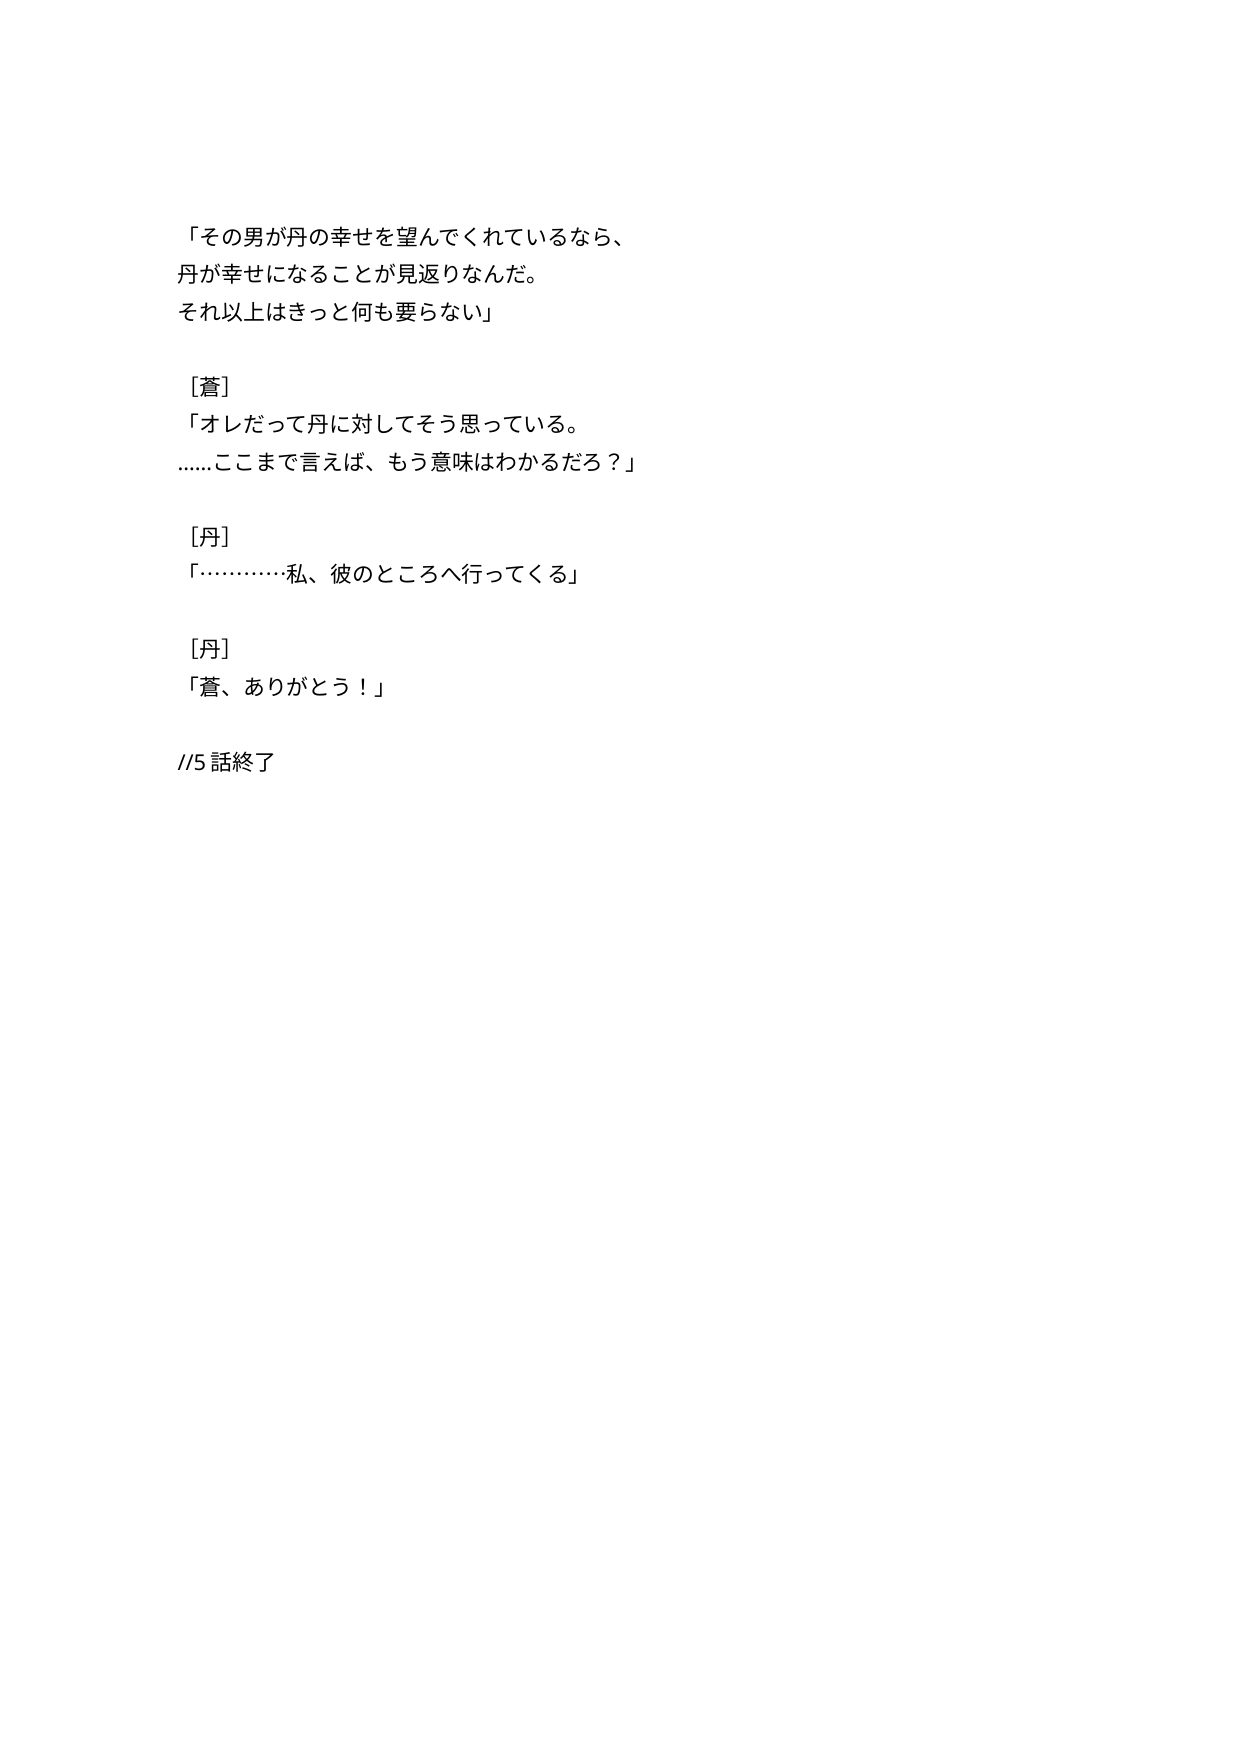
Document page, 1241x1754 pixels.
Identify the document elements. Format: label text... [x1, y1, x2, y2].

text ［蒼］ [177, 367, 1063, 404]
text ［丹］ [177, 629, 1063, 667]
text //5話終了 [177, 742, 1063, 779]
text 「蒼、ありがとう！」 [177, 667, 1063, 704]
text 「その男が丹の幸せを望んでくれているなら、 [177, 217, 1063, 254]
text それ以上はきっと何も要らない」 [177, 292, 1063, 329]
text ……ここまで言えば、もう意味はわかるだろ？」 [177, 442, 1063, 479]
text ［丹］ [177, 517, 1063, 554]
text 「オレだって丹に対してそう思っている。 [177, 404, 1063, 442]
text 丹が幸せになることが見返りなんだ。 [177, 254, 1063, 292]
text 「…………私、彼のところへ行ってくる」 [177, 554, 1063, 592]
